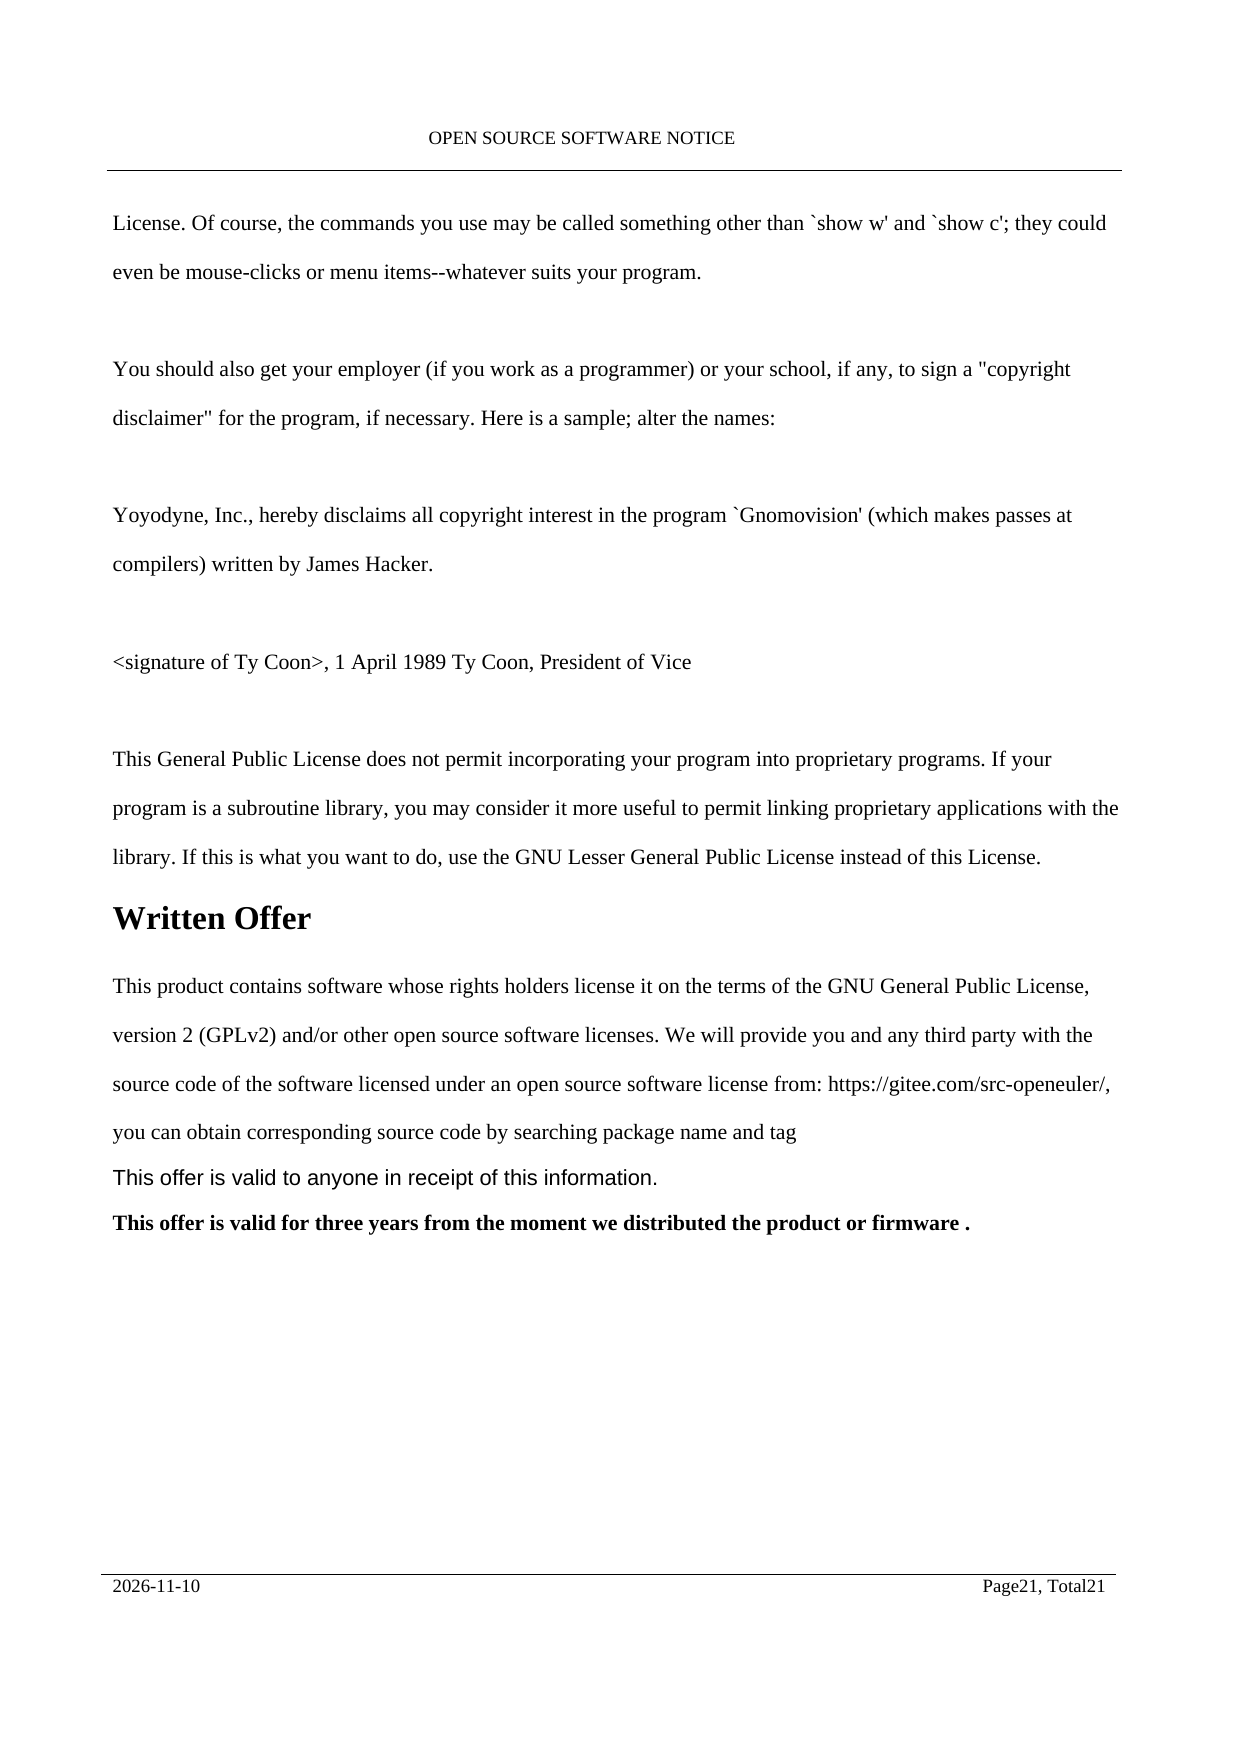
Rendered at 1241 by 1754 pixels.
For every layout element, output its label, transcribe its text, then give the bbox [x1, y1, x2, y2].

text This offer is valid to anyone in receipt of this information. [112, 1161, 1128, 1193]
text This product contains software whose rights holders license it on the terms of the GNU General Public License, version 2 (GPLv2) and/or other open source software licenses. We will provide you and any third party with the source code of the software licensed under an open source software license from: https://gitee.com/src-openeuler/, you can obtain corresponding source code by searching package name and tag [112, 969, 1128, 1148]
text Written Offer [112, 885, 1128, 950]
text This offer is valid for three years from the moment we distributed the product or firmware . [112, 1206, 1128, 1238]
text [112, 206, 1128, 873]
